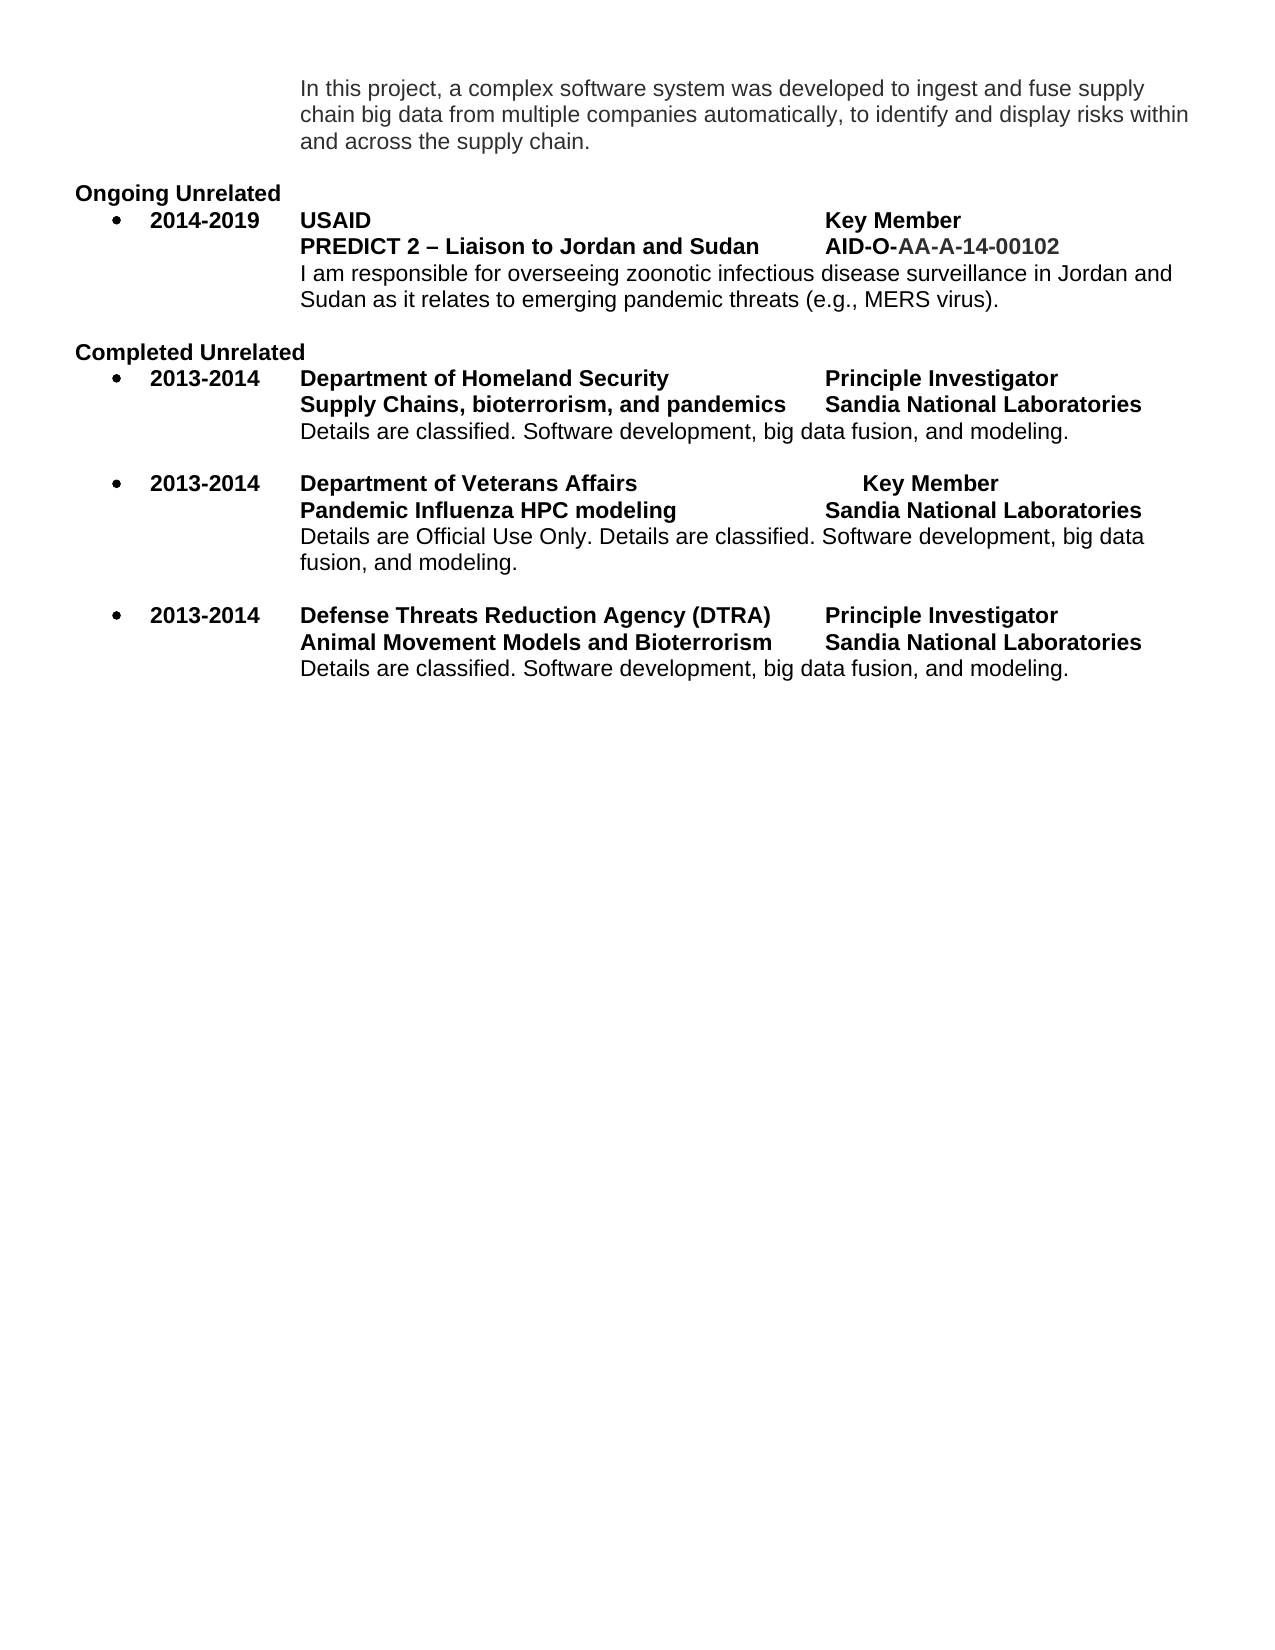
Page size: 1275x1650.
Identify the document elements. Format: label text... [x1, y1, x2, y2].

list 2013-2014 Department of Homeland Security Principle Investigator [112, 365, 1200, 391]
text Details are classified. Software development, big data fusion, and modeling. [75, 418, 1200, 444]
text I am responsible for overseeing zoonotic infectious disease surveillance in Jordan and Sudan as it relates to emerging pandemic threats (e.g., MERS virus). [300, 259, 1200, 312]
text Details are classified. Software development, big data fusion, and modeling. [262, 655, 1200, 681]
list Supply Chains, bioterrorism, and pandemics Sandia National Laboratories [150, 391, 1200, 418]
text Pandemic Influenza HPC modeling Sandia National Laboratories [150, 497, 1200, 523]
text Completed Unrelated [75, 338, 1200, 365]
list In this project, a complex software system was developed to ingest and fuse supply chain big data from multiple companies automatically, to identify and display risks within and across the supply chain. [300, 75, 1200, 154]
list 2014-2019 USAID Key Member [112, 207, 1200, 233]
text Animal Movement Models and Bioterrorism Sandia National Laboratories [75, 628, 1200, 655]
text Details are Official Use Only. Details are classified. Software development, big data fusion, and modeling. [300, 523, 1200, 576]
text Ongoing Unrelated [75, 180, 1200, 207]
text PREDICT 2 – Liaison to Jordan and Sudan AID-O-AA-A-14-00102 [150, 233, 1200, 259]
list 2013-2014 Defense Threats Reduction Agency (DTRA) Principle Investigator [112, 602, 1200, 628]
list 2013-2014 Department of Veterans Affairs Key Member [112, 470, 1200, 497]
